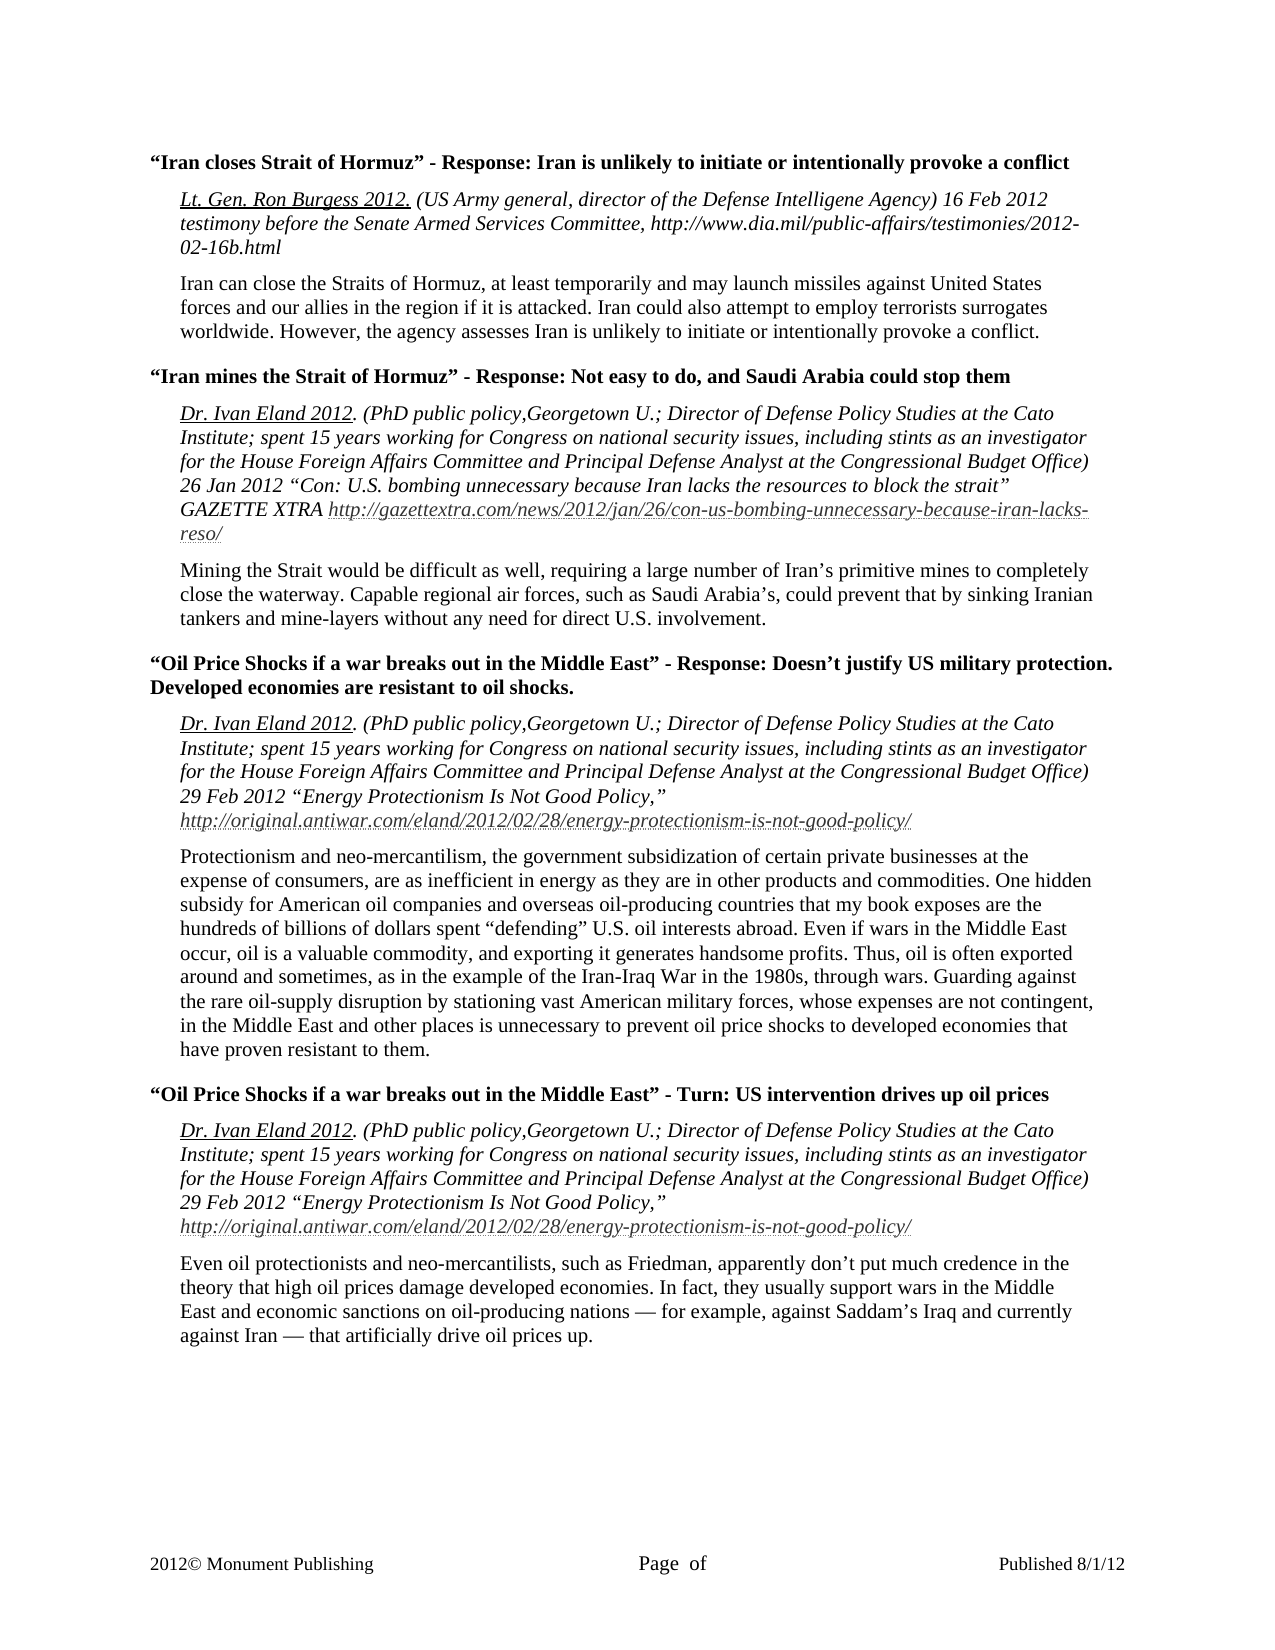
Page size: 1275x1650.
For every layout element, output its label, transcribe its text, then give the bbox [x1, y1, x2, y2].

text “Oil Price Shocks if a war breaks out in the Middle East” - Response: Doesn’t justify US military protection. Developed economies are resistant to oil shocks. [150, 651, 1125, 699]
text Lt. Gen. Ron Burgess 2012. (US Army general, director of the Defense Intelligene Agency) 16 Feb 2012 testimony before the Senate Armed Services Committee, http://www.dia.mil/public-affairs/testimonies/2012-02-16b.html [180, 187, 1095, 259]
text Protectionism and neo-mercantilism, the government subsidization of certain private businesses at the expense of consumers, are as inefficient in energy as they are in other products and commodities. One hidden subsidy for American oil companies and overseas oil-producing countries that my book exposes are the hundreds of billions of dollars spent “defending” U.S. oil interests abroad. Even if wars in the Middle East occur, oil is a valuable commodity, and exporting it generates handsome profits. Thus, oil is often exported around and sometimes, as in the example of the Iran-Iraq War in the 1980s, through wars. Guarding against the rare oil-supply disruption by stationing vast American military forces, whose expenses are not contingent, in the Middle East and other places is unnecessary to prevent oil price shocks to developed economies that have proven resistant to them. [180, 844, 1095, 1061]
text Dr. Ivan Eland 2012. (PhD public policy,Georgetown U.; Director of Defense Policy Studies at the Cato Institute; spent 15 years working for Congress on national security issues, including stints as an investigator for the House Foreign Affairs Committee and Principal Defense Analyst at the Congressional Budget Office) 29 Feb 2012 “Energy Protectionism Is Not Good Policy,” http://original.antiwar.com/eland/2012/02/28/energy-protectionism-is-not-good-policy/ [180, 711, 1095, 832]
text Iran can close the Straits of Hormuz, at least temporarily and may launch missiles against United States forces and our allies in the region if it is attacked. Iran could also attempt to employ terrorists surrogates worldwide. However, the agency assesses Iran is unlikely to initiate or intentionally provoke a conflict. [180, 271, 1095, 343]
text “Iran closes Strait of Hormuz” - Response: Iran is unlikely to initiate or intentionally provoke a conflict [150, 150, 1125, 174]
text Dr. Ivan Eland 2012. (PhD public policy,Georgetown U.; Director of Defense Policy Studies at the Cato Institute; spent 15 years working for Congress on national security issues, including stints as an investigator for the House Foreign Affairs Committee and Principal Defense Analyst at the Congressional Budget Office) 29 Feb 2012 “Energy Protectionism Is Not Good Policy,” http://original.antiwar.com/eland/2012/02/28/energy-protectionism-is-not-good-policy/ [180, 1118, 1095, 1238]
text “Oil Price Shocks if a war breaks out in the Middle East” - Turn: US intervention drives up oil prices [150, 1082, 1125, 1106]
text Mining the Strait would be difficult as well, requiring a large number of Iran’s primitive mines to completely close the waterway. Capable regional air forces, such as Saudi Arabia’s, could prevent that by sinking Iranian tankers and mine-layers without any need for direct U.S. involvement. [180, 558, 1095, 630]
text Even oil protectionists and neo-mercantilists, such as Friedman, apparently don’t put much credence in the theory that high oil prices damage developed economies. In fact, they usually support wars in the Middle East and economic sanctions on oil-producing nations — for example, against Saddam’s Iraq and currently against Iran — that artificially drive oil prices up. [180, 1251, 1095, 1347]
text “Iran mines the Strait of Hormuz” - Response: Not easy to do, and Saudi Arabia could stop them [150, 364, 1125, 388]
